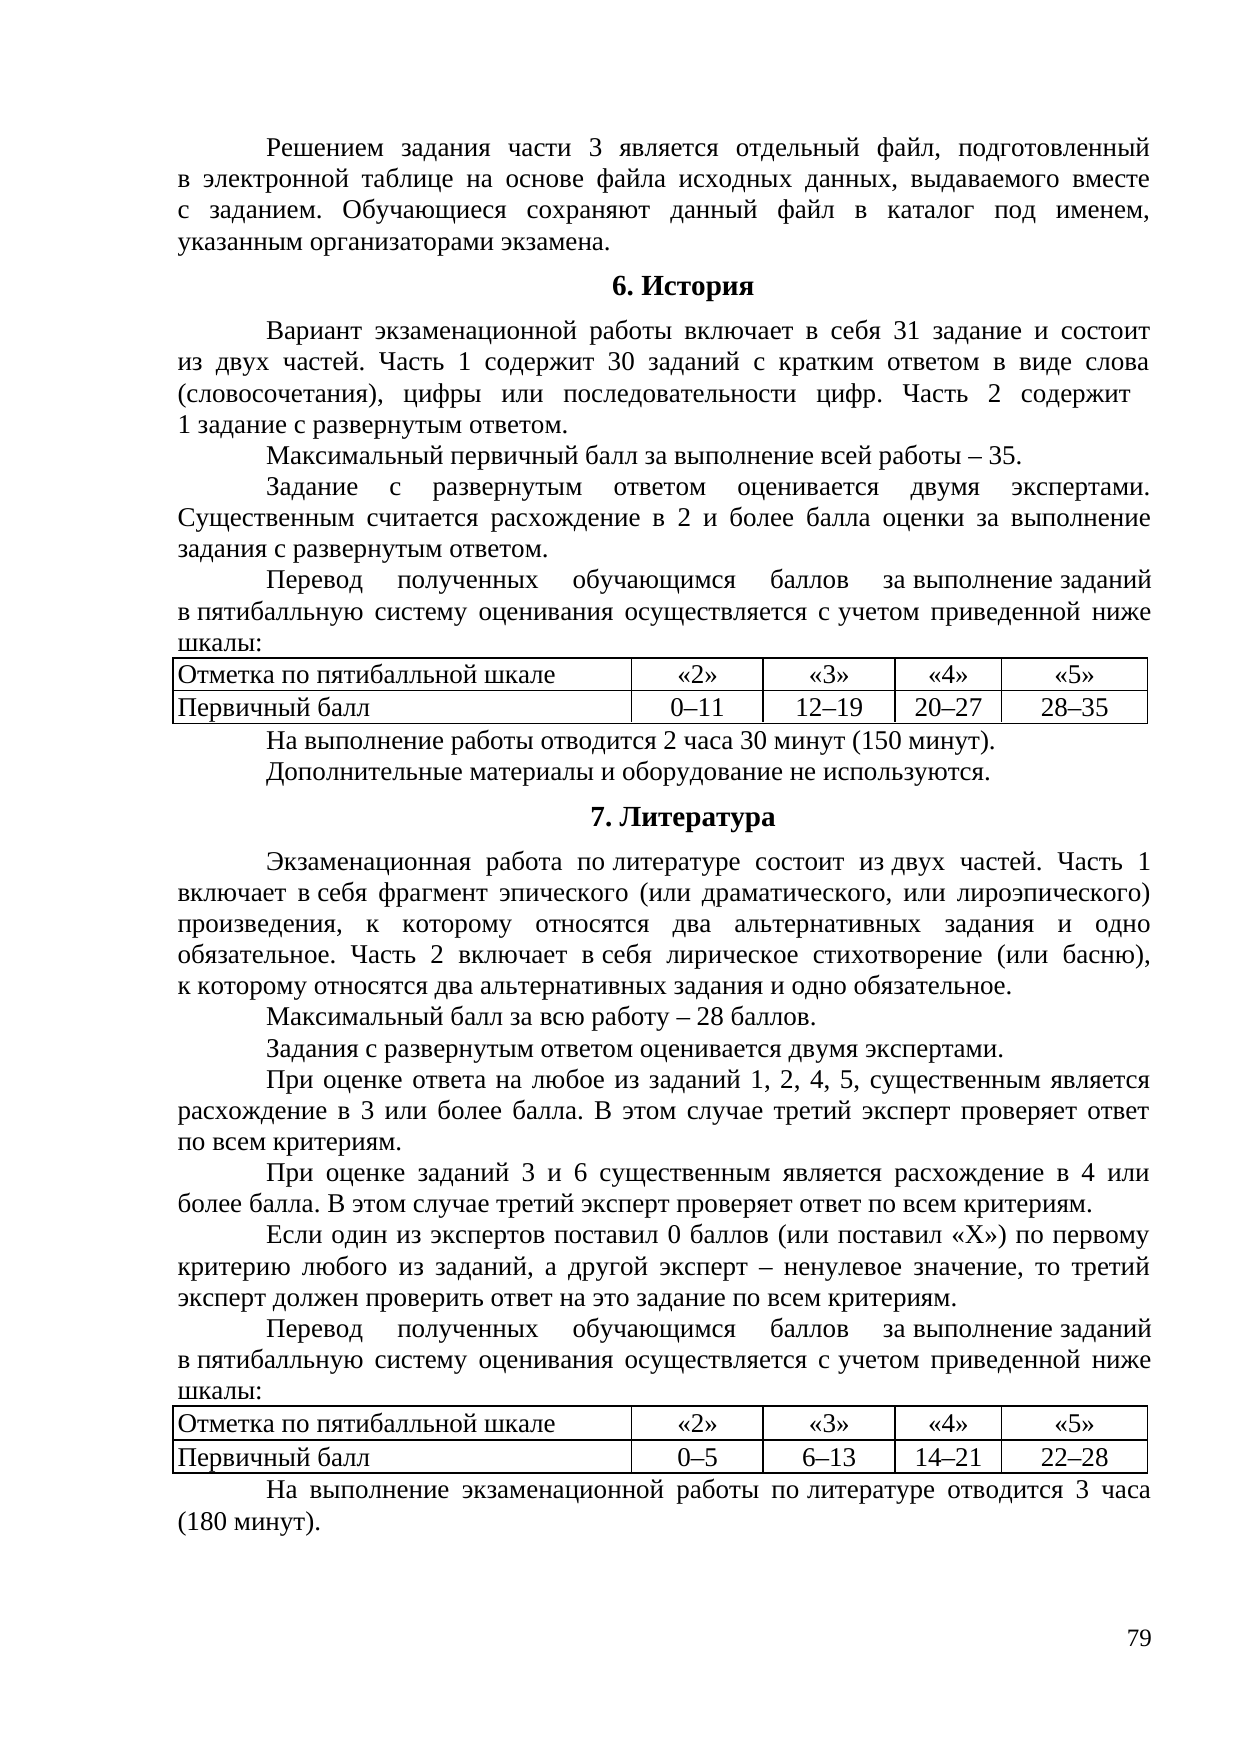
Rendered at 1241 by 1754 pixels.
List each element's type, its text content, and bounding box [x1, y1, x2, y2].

text При оценке заданий 3 и 6 существенным является расхождение в 4 или более балла. В этом случае третий эксперт проверяет ответ по всем критериям. [177, 1156, 1152, 1218]
text Решением задания части 3 является отдельный файл, подготовленный в электронной таблице на основе файла исходных данных, выдаваемого вместе с заданием. Обучающиеся сохраняют данный файл в каталог под именем, указанным организаторами экзамена. [177, 131, 1152, 256]
text Перевод полученных обучающимся баллов за выполнение заданий в пятибалльную систему оценивания осуществляется с учетом приведенной ниже шкалы: [177, 563, 1152, 657]
text Экзаменационная работа по литературе состоит из двух частей. Часть 1 включает в себя фрагмент эпического (или драматического, или лироэпического) произведения, к которому относятся два альтернативных задания и одно обязательное. Часть 2 включает в себя лирическое стихотворение (или басню), к которому относятся два альтернативных задания и одно обязательное. [177, 845, 1152, 1001]
text На выполнение экзаменационной работы по литературе отводится 3 часа (180 минут). [177, 1473, 1152, 1536]
table_header «3» [764, 659, 894, 690]
table_header Отметка по пятибалльной шкале [174, 659, 631, 690]
text Перевод полученных обучающимся баллов за выполнение заданий в пятибалльную систему оценивания осуществляется с учетом приведенной ниже шкалы: [177, 1312, 1152, 1405]
table_cell 6–13 [764, 1441, 894, 1472]
text Задания с развернутым ответом оценивается двумя экспертами. [177, 1032, 1152, 1063]
table_cell 14–21 [896, 1441, 1001, 1472]
text Дополнительные материалы и оборудование не используются. [177, 755, 1152, 786]
text Максимальный первичный балл за выполнение всей работы – 35. [177, 439, 1152, 470]
table_cell 28–35 [1002, 691, 1147, 722]
text Вариант экзаменационной работы включает в себя 31 задание и состоит из двух частей. Часть 1 содержит 30 заданий с кратким ответом в виде слова (словосочетания), цифры или последовательности цифр. Часть 2 содержит 1 задание с развернутым ответом. [177, 314, 1152, 439]
table_cell Первичный балл [174, 1441, 631, 1472]
table_header «2» [632, 1407, 762, 1439]
table_header «3» [764, 1407, 894, 1439]
table_header «5» [1002, 1407, 1147, 1439]
table_cell 20–27 [896, 691, 1001, 722]
text На выполнение работы отводится 2 часа 30 минут (150 минут). [177, 724, 1152, 755]
text 7. Литература [214, 799, 1152, 832]
table_header «2» [632, 659, 762, 690]
text Максимальный балл за всю работу – 28 баллов. [177, 1001, 1152, 1032]
table_cell 22–28 [1002, 1441, 1147, 1472]
text Задание с развернутым ответом оценивается двумя экспертами. Существенным считается расхождение в 2 и более балла оценки за выполнение задания с развернутым ответом. [177, 470, 1152, 563]
text При оценке ответа на любое из заданий 1, 2, 4, 5, существенным является расхождение в 3 или более балла. В этом случае третий эксперт проверяет ответ по всем критериям. [177, 1063, 1152, 1156]
table_header «5» [1002, 659, 1147, 690]
table_cell 12–19 [764, 691, 894, 722]
table_header Отметка по пятибалльной шкале [174, 1407, 631, 1439]
text Если один из экспертов поставил 0 баллов (или поставил «Х») по первому критерию любого из заданий, а другой эксперт – ненулевое значение, то третий эксперт должен проверить ответ на это задание по всем критериям. [177, 1218, 1152, 1312]
text 6. История [214, 268, 1152, 302]
table_cell Первичный балл [174, 691, 631, 722]
table_header «4» [896, 659, 1001, 690]
table_cell 0–5 [632, 1441, 762, 1472]
table_header «4» [896, 1407, 1001, 1439]
table_cell 0–11 [632, 691, 762, 722]
